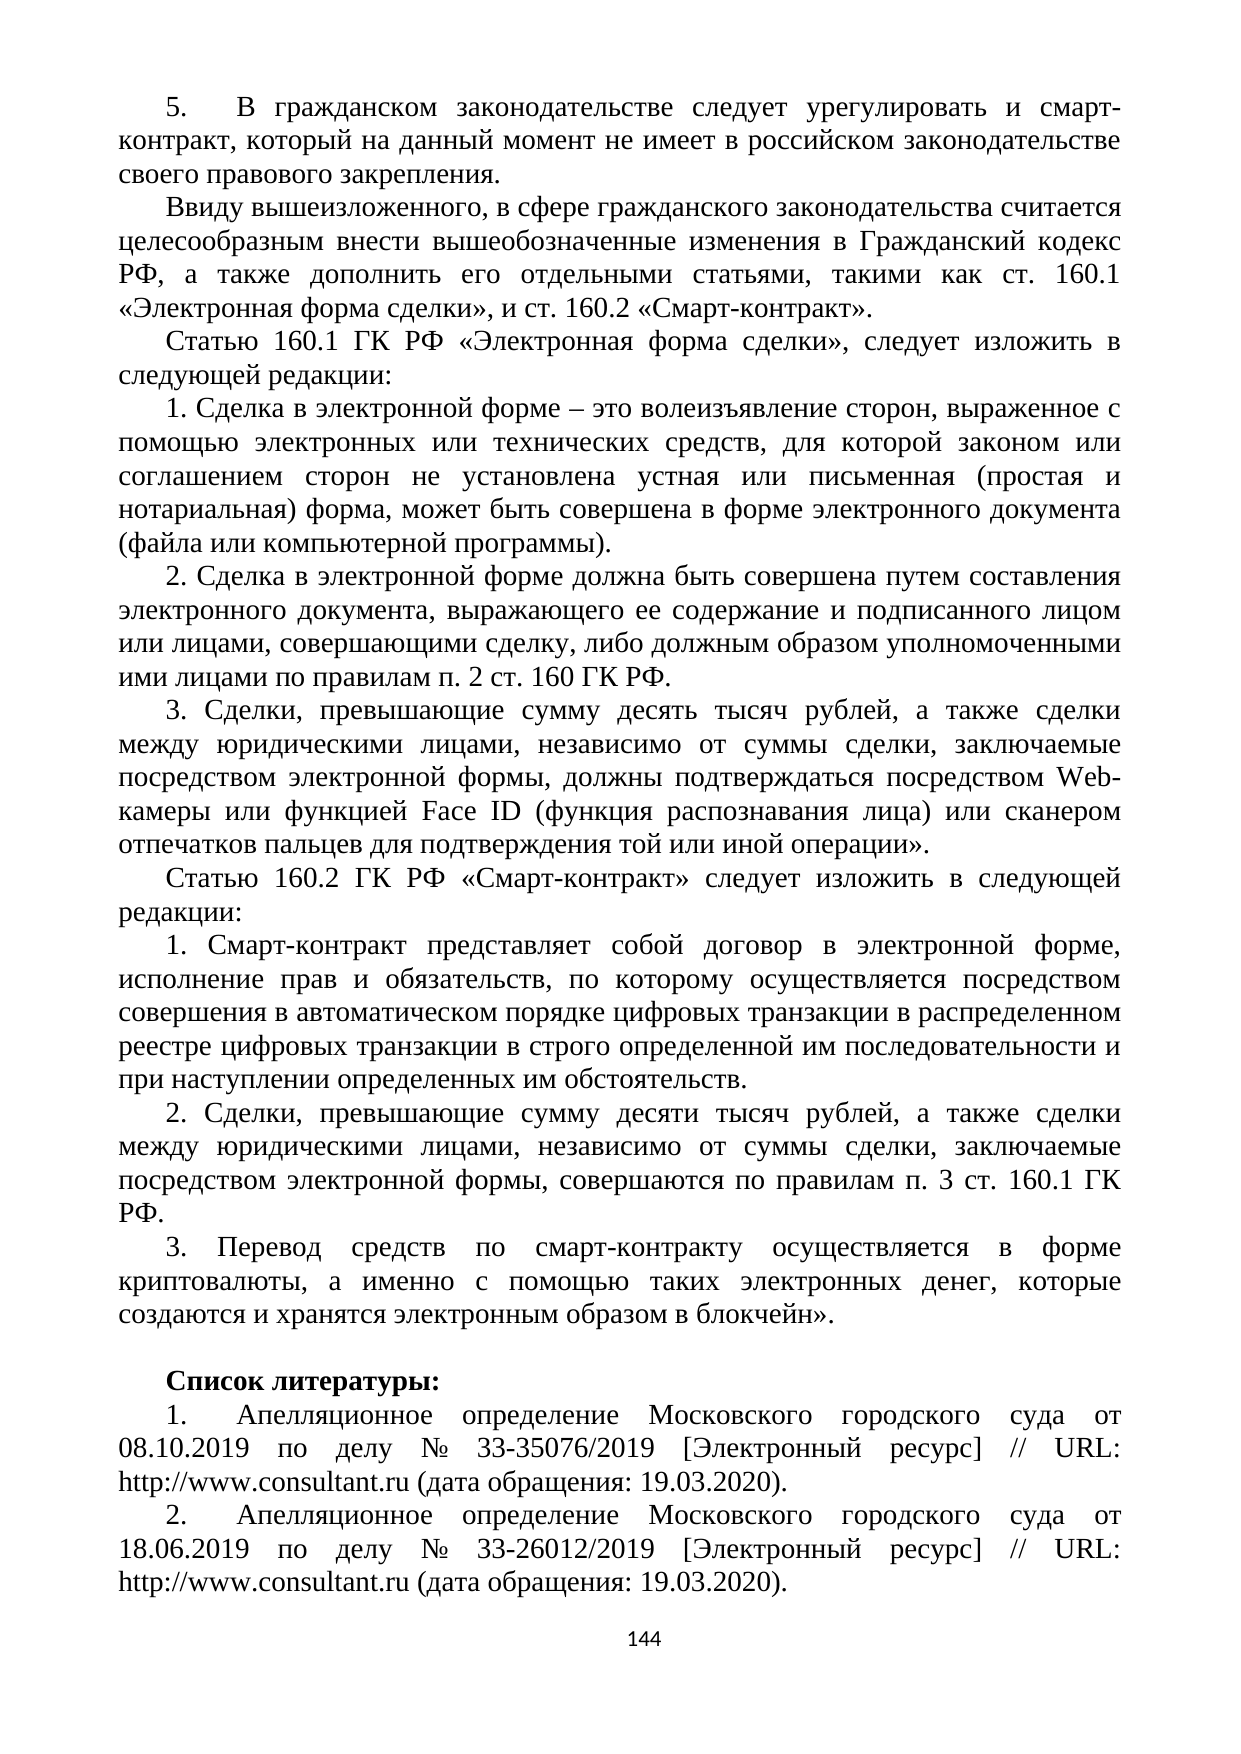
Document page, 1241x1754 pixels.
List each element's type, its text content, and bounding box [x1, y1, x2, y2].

list Апелляционное определение Московского городского суда от 08.10.2019 по делу № 33-35076/2019 [Электронный ресурс] // URL: http://www.consultant.ru (дата обращения: 19.03.2020). [118, 1397, 1122, 1497]
list 1. Смарт-контракт представляет собой договор в электронной форме, исполнение прав и обязательств, по которому осуществляется посредством совершения в автоматическом порядке цифровых транзакции в распределенном реестре цифровых транзакции в строго определенной им последовательности и при наступлении определенных им обстоятельств. [118, 927, 1122, 1095]
list Ввиду вышеизложенного, в сфере гражданского законодательства считается целесообразным внести вышеобозначенные изменения в Гражданский кодекс РФ, а также дополнить его отдельными статьями, такими как ст. 160.1 «Электронная форма сделки», и ст. 160.2 «Смарт-контракт». [118, 189, 1122, 323]
list Статью 160.2 ГК РФ «Смарт-контракт» следует изложить в следующей редакции: [118, 860, 1122, 927]
list Статью 160.1 ГК РФ «Электронная форма сделки», следует изложить в следующей редакции: [118, 323, 1122, 391]
list Апелляционное определение Московского городского суда от 18.06.2019 по делу № 33-26012/2019 [Электронный ресурс] // URL: http://www.consultant.ru (дата обращения: 19.03.2020). [118, 1497, 1122, 1598]
list В гражданском законодательстве следует урегулировать и смарт-контракт, который на данный момент не имеет в российском законодательстве своего правового закрепления. [118, 89, 1122, 189]
list 3. Перевод средств по смарт-контракту осуществляется в форме криптовалюты, а именно с помощью таких электронных денег, которые создаются и хранятся электронным образом в блокчейн». [118, 1229, 1122, 1330]
list Список литературы: [118, 1363, 1122, 1397]
list 2. Сделка в электронной форме должна быть совершена путем составления электронного документа, выражающего ее содержание и подписанного лицом или лицами, совершающими сделку, либо должным образом уполномоченными ими лицами по правилам п. 2 ст. 160 ГК РФ. [118, 558, 1122, 692]
list 2. Сделки, превышающие сумму десяти тысяч рублей, а также сделки между юридическими лицами, независимо от суммы сделки, заключаемые посредством электронной формы, совершаются по правилам п. 3 ст. 160.1 ГК РФ. [118, 1095, 1122, 1229]
list 1. Сделка в электронной форме – это волеизъявление сторон, выраженное с помощью электронных или технических средств, для которой законом или соглашением сторон не установлена устная или письменная (простая и нотариальная) форма, может быть совершена в форме электронного документа (файла или компьютерной программы). [118, 391, 1122, 558]
list 3. Сделки, превышающие сумму десять тысяч рублей, а также сделки между юридическими лицами, независимо от суммы сделки, заключаемые посредством электронной формы, должны подтверждаться посредством Web-камеры или функцией Face ID (функция распознавания лица) или сканером отпечатков пальцев для подтверждения той или иной операции». [118, 692, 1122, 860]
